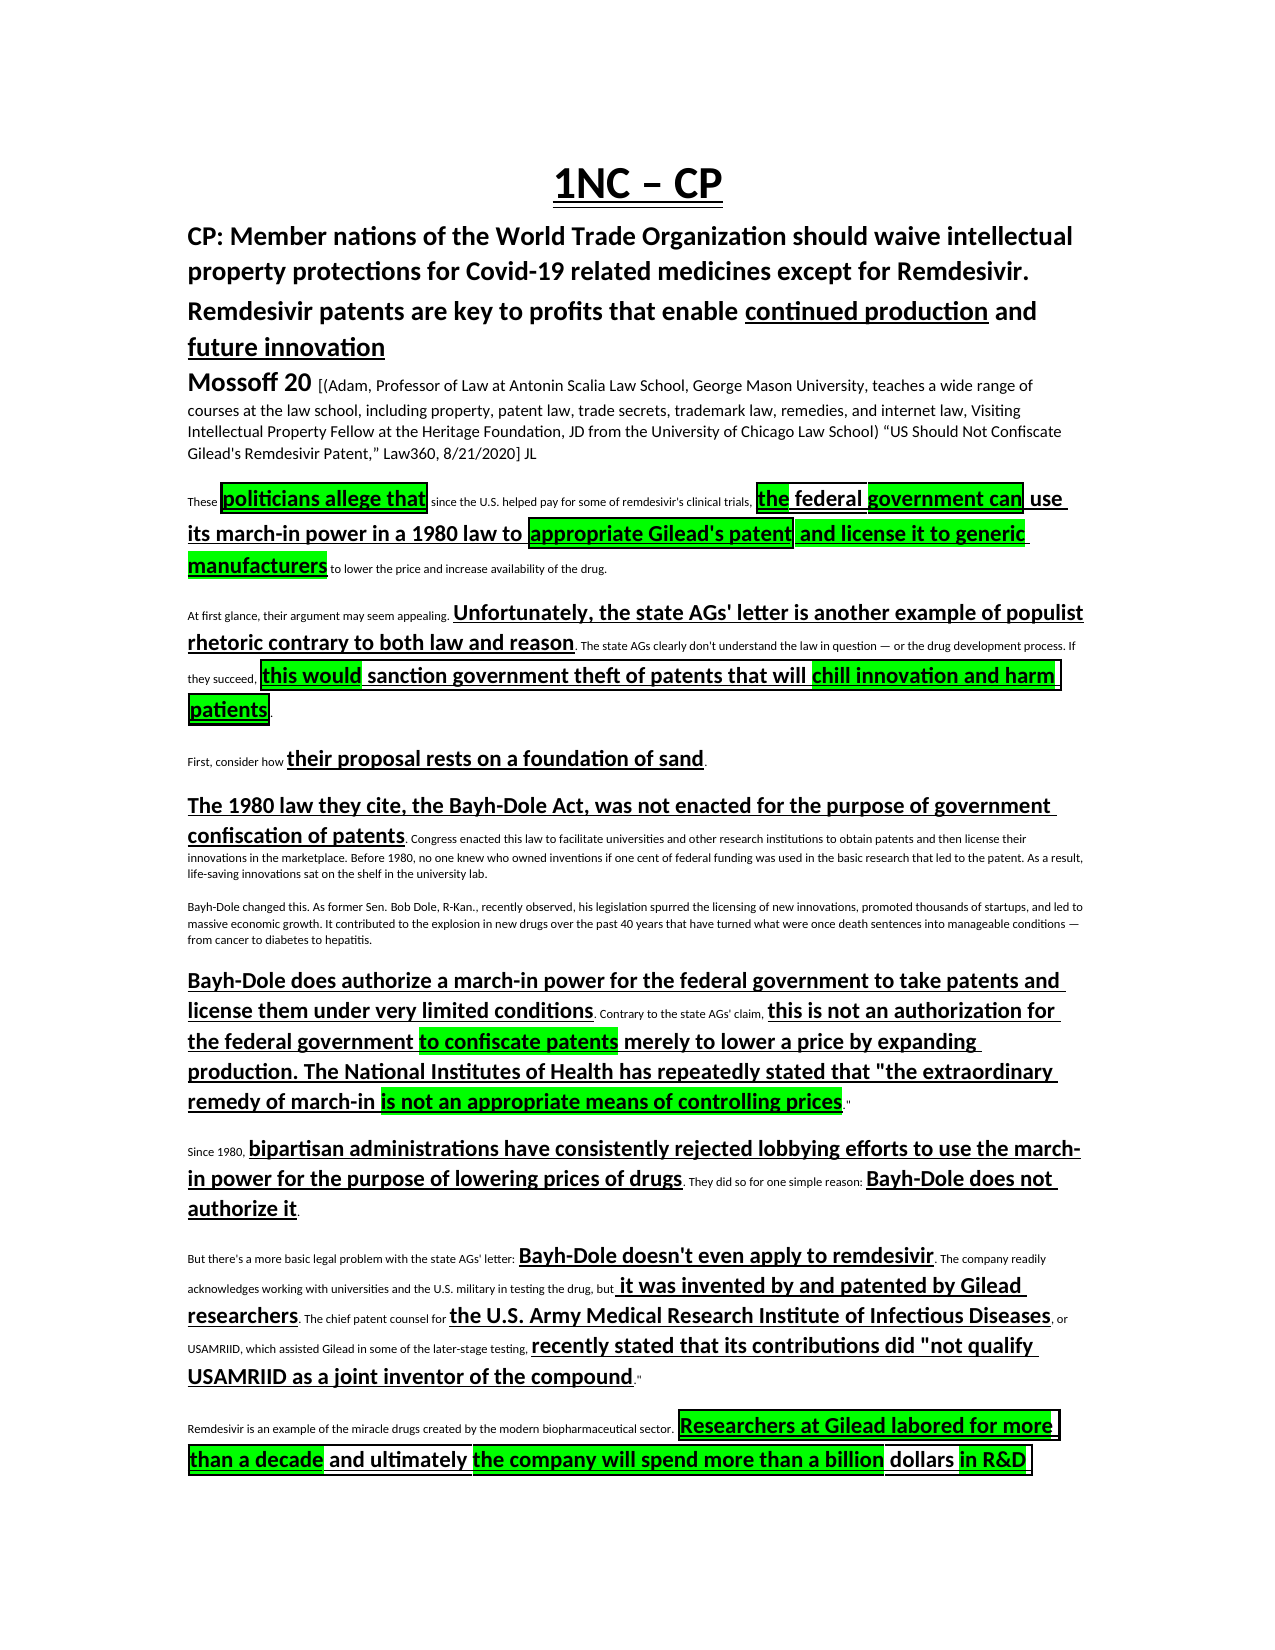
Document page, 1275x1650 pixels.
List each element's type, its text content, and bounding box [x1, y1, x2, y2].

subtitle CP: Member nations of the World Trade Organization should waive intellectual property protections for Covid-19 related medicines except for Remdesivir. [187, 219, 1087, 287]
subtitle Remdesivir patents are key to profits that enable continued production and future innovation [187, 294, 1087, 363]
subtitle 1NC – CP [187, 154, 1087, 210]
text Mossoff 20 [(Adam, Professor of Law at Antonin Scalia Law School, George Mason University, teaches a wide range of courses at the law school, including property, patent law, trade secrets, trademark law, remedies, and internet law, Visiting Intellectual Property Fellow at the Heritage Foundation, JD from the University of Chicago Law School) “US Should Not Confiscate Gilead's Remdesivir Patent,” Law360, 8/21/2020] JL [187, 365, 1087, 464]
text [187, 482, 1087, 1476]
